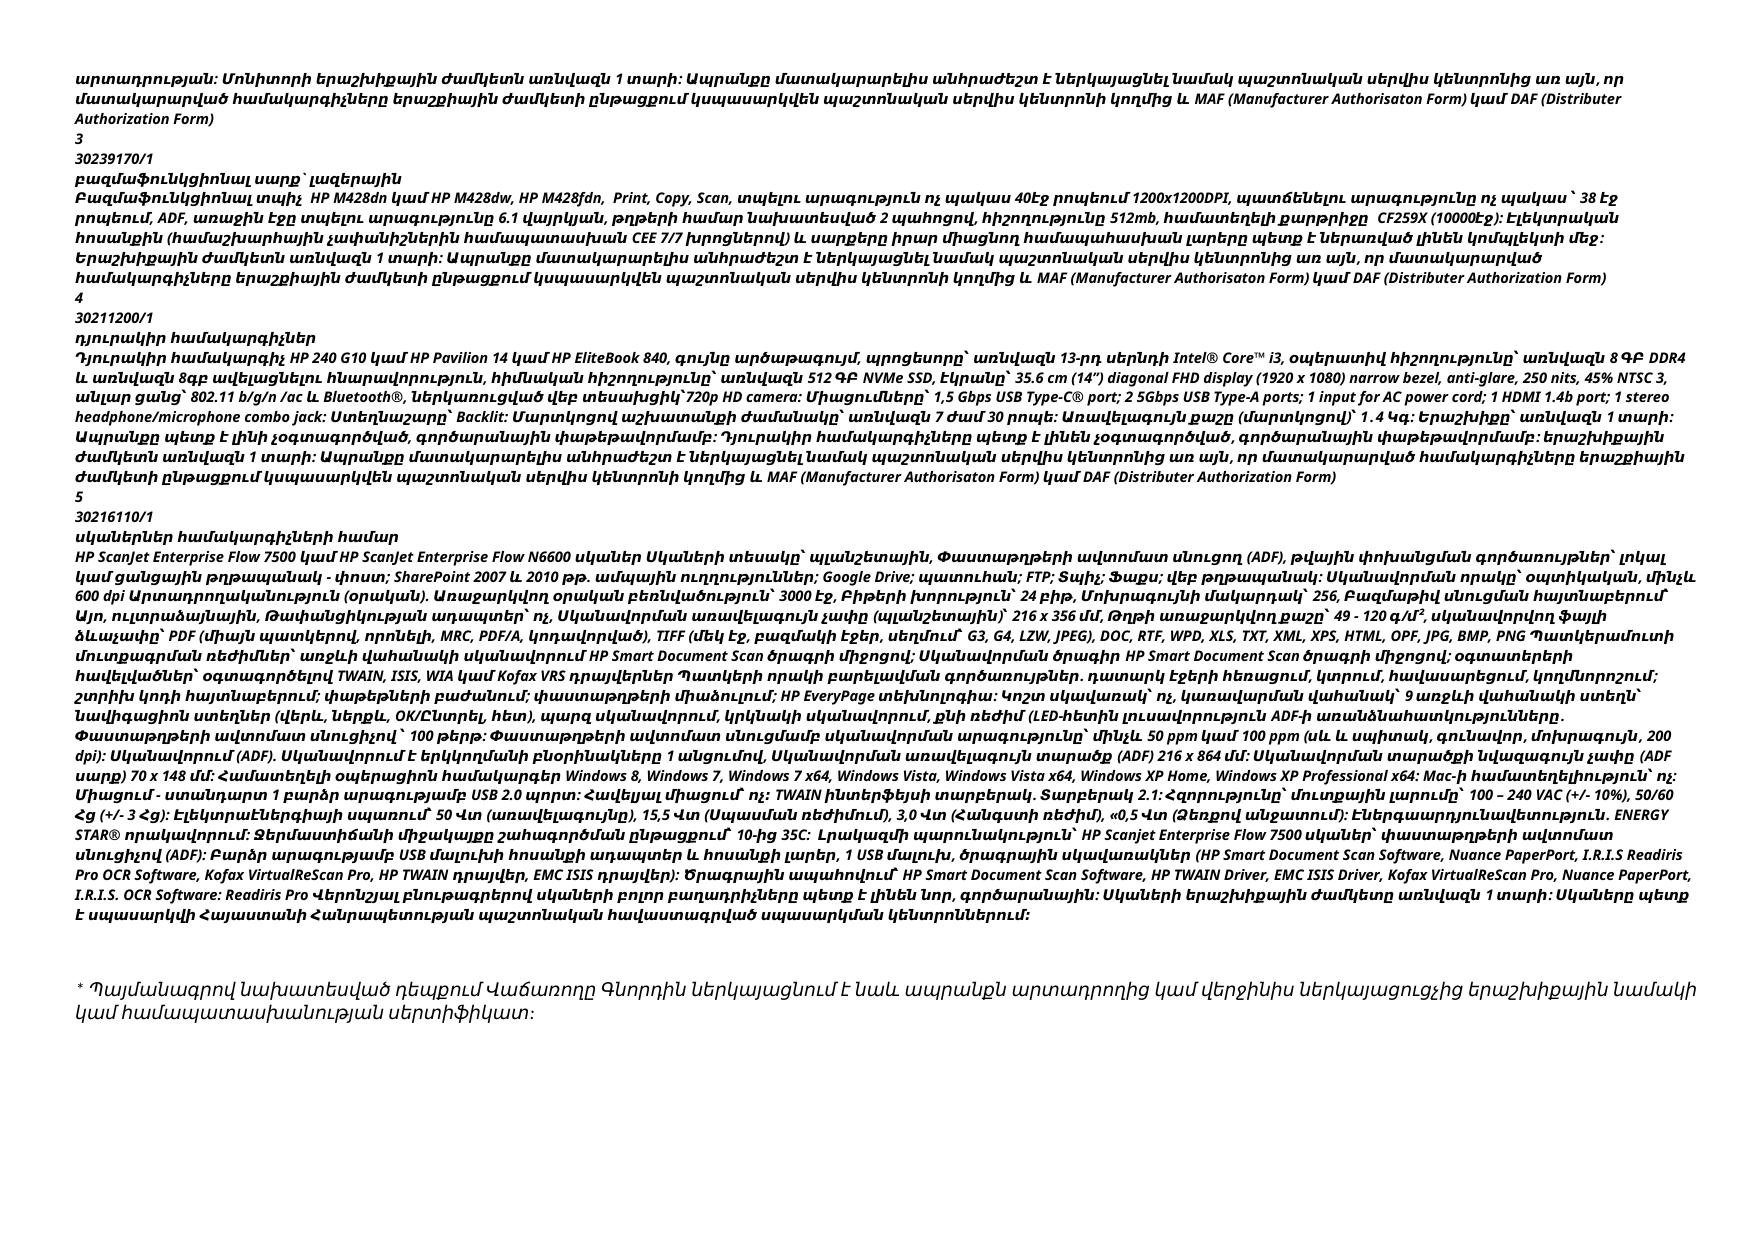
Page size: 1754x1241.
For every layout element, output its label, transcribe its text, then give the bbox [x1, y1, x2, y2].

text * Պայմանագրով նախատեսված դեպքում Վաճառողը Գնորդին ներկայացնում է նաև ապրանքն արտադրողից կամ վերջինիս ներկայացուցչից երաշխիքային նամակի կամ համապատասխանության սերտիֆիկատ: [75, 979, 1698, 1024]
